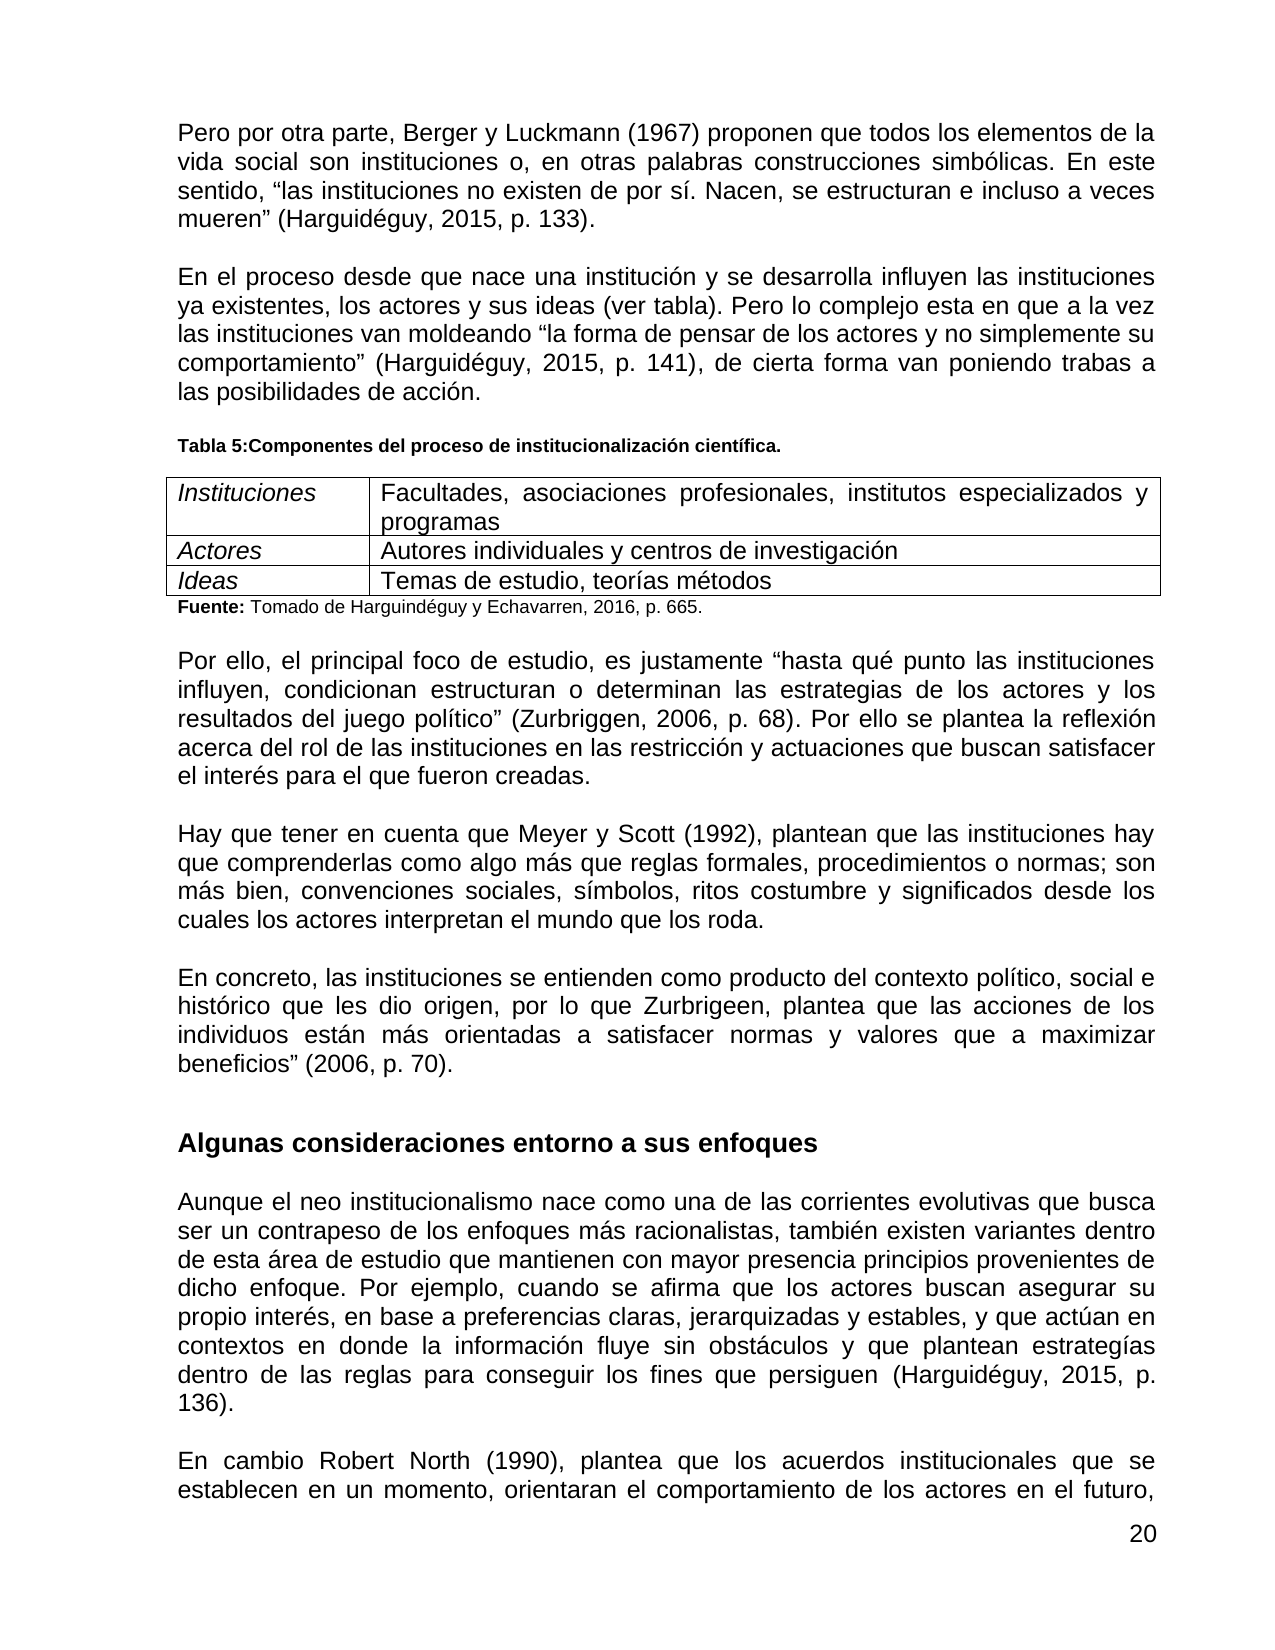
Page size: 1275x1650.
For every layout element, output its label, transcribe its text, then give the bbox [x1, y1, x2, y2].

text En el proceso desde que nace una institución y se desarrolla influyen las instituciones ya existentes, los actores y sus ideas (ver tabla). Pero lo complejo esta en que a la vez las instituciones van moldeando “la forma de pensar de los actores y no simplemente su comportamiento” (Harguidéguy, 2015, p. 141), de cierta forma van poniendo trabas a las posibilidades de acción. [177, 262, 1157, 406]
text Fuente: Tomado de Harguindéguy y Echavarren, 2016, p. 665. [177, 596, 1157, 617]
text Hay que tener en cuenta que Meyer y Scott (1992), plantean que las instituciones hay que comprenderlas como algo más que reglas formales, procedimientos o normas; son más bien, convenciones sociales, símbolos, ritos costumbre y significados desde los cuales los actores interpretan el mundo que los roda. [177, 819, 1157, 934]
text En concreto, las instituciones se entienden como producto del contexto político, social e histórico que les dio origen, por lo que Zurbrigeen, plantea que las acciones de los individuos están más orientadas a satisfacer normas y valores que a maximizar beneficios” (2006, p. 70). [177, 962, 1157, 1077]
text Por ello, el principal foco de estudio, es justamente “hasta qué punto las instituciones influyen, condicionan estructuran o determinan las estrategias de los actores y los resultados del juego político” (Zurbriggen, 2006, p. 68). Por ello se plantea la reflexión acerca del rol de las instituciones en las restricción y actuaciones que buscan satisfacer el interés para el que fueron creadas. [177, 646, 1157, 790]
table_header Facultades, asociaciones profesionales, institutos especializados y programas [370, 478, 1160, 535]
text Aunque el neo institucionalismo nace como una de las corrientes evolutivas que busca ser un contrapeso de los enfoques más racionalistas, también existen variantes dentro de esta área de estudio que mantienen con mayor presencia principios provenientes de dicho enfoque. Por ejemplo, cuando se afirma que los actores buscan asegurar su propio interés, en base a preferencias claras, jerarquizadas y estables, y que actúan en contextos en donde la información fluye sin obstáculos y que plantean estrategías dentro de las reglas para conseguir los fines que persiguen (Harguidéguy, 2015, p. 136). [177, 1187, 1157, 1417]
table_header Instituciones [167, 478, 369, 535]
table_cell Actores [167, 536, 369, 565]
text Tabla 5:Componentes del proceso de institucionalización científica. [177, 434, 1157, 456]
text Pero por otra parte, Berger y Luckmann (1967) proponen que todos los elementos de la vida social son instituciones o, en otras palabras construcciones simbólicas. En este sentido, “las instituciones no existen de por sí. Nacen, se estructuran e incluso a veces mueren” (Harguidéguy, 2015, p. 133). [177, 118, 1157, 233]
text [177, 1446, 1157, 1503]
table_cell Temas de estudio, teorías métodos [370, 566, 1160, 595]
table_cell Ideas [167, 566, 369, 595]
table_cell Autores individuales y centros de investigación [370, 536, 1160, 565]
subtitle Algunas consideraciones entorno a sus enfoques [177, 1127, 1157, 1158]
